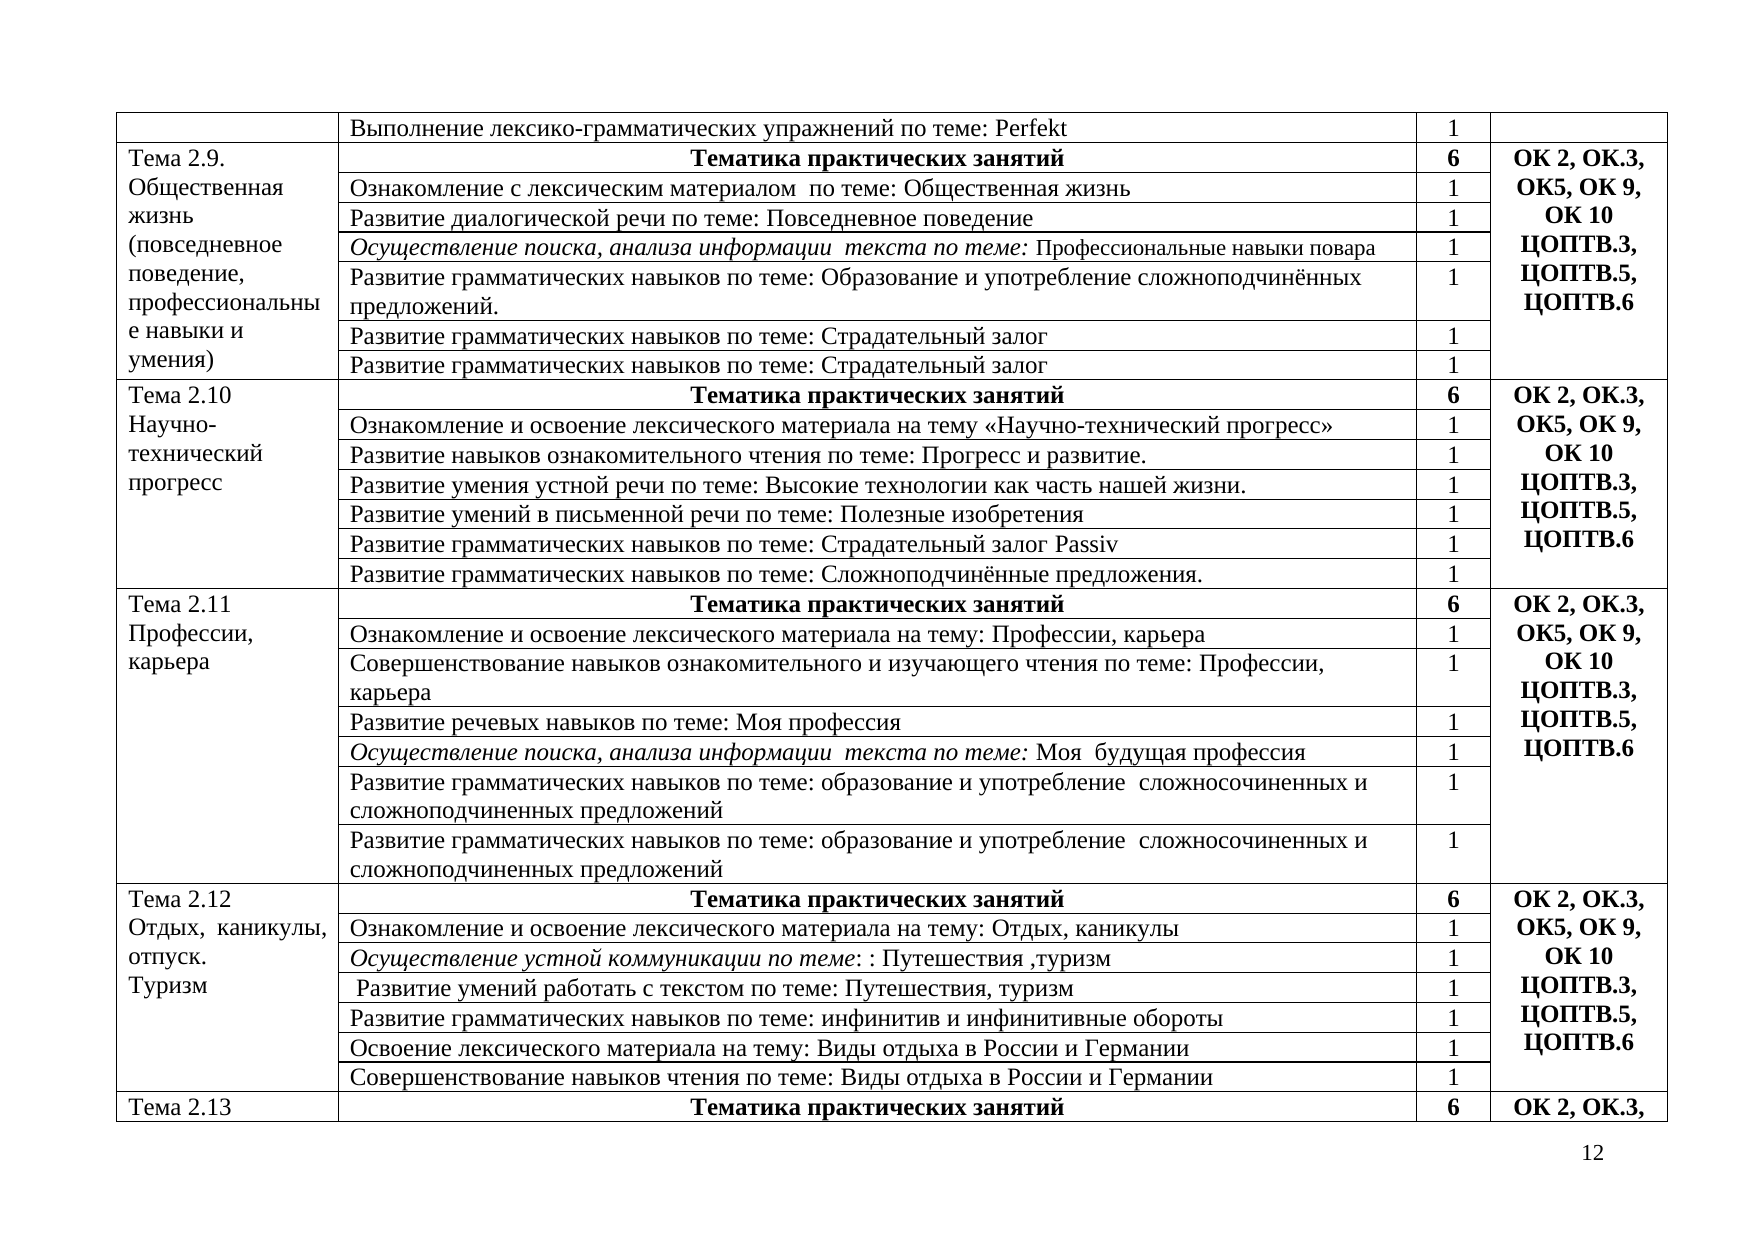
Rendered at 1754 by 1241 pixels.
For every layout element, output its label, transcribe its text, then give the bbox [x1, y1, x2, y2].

table_cell 6 [1417, 380, 1490, 409]
table_cell Развитие грамматических навыков по теме: Страдательный залог [339, 351, 1416, 379]
table_cell 1 [1417, 321, 1490, 349]
table_cell Тема 2.11 Профессии, карьера [117, 589, 338, 883]
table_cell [1491, 143, 1667, 379]
table_cell 1 [1417, 619, 1490, 647]
table_cell Развитие диалогической речи по теме: Повседневное поведение [339, 203, 1416, 231]
table_cell 1 [1417, 470, 1490, 498]
table_cell Совершенствование навыков чтения по теме: Виды отдыха в России и Германии [339, 1063, 1416, 1091]
table_cell 1 [1417, 173, 1490, 202]
table_cell Ознакомление и освоение лексического материала на тему: Профессии, карьера [339, 619, 1416, 647]
table_cell Развитие грамматических навыков по теме: образование и употребление сложносочиненных и сложноподчиненных предложений [339, 767, 1416, 824]
table_cell 6 [1417, 1092, 1490, 1121]
table_cell Совершенствование навыков ознакомительного и изучающего чтения по теме: Профессии, карьера [339, 649, 1416, 706]
table_cell Тема 2.12 Отдых, каникулы, отпуск. Туризм [117, 884, 338, 1091]
table_cell 1 [1417, 410, 1490, 439]
table_cell Развитие умения устной речи по теме: Высокие технологии как часть нашей жизни. [339, 470, 1416, 498]
table_cell 1 [1417, 914, 1490, 942]
table_cell Развитие грамматических навыков по теме: Образование и употребление сложноподчинённых предложений. [339, 262, 1416, 320]
table_cell Освоение лексического материала на тему: Виды отдыха в России и Германии [339, 1033, 1416, 1061]
table_cell Осуществление поиска, анализа информации текста по теме: Профессиональные навыки повара [339, 233, 1416, 261]
table_cell Тема 2.9. Общественная жизнь (повседневное поведение, профессиональные навыки и умения) [117, 143, 338, 379]
table_cell 1 [1417, 262, 1490, 320]
table_cell Развитие грамматических навыков по теме: Страдательный залог Passiv [339, 529, 1416, 558]
table_cell Осуществление устной коммуникации по теме: : Путешествия ,туризм [339, 943, 1416, 972]
table_cell Развитие грамматических навыков по теме: Сложноподчинённые предложения. [339, 559, 1416, 588]
table_cell 1 [1417, 440, 1490, 469]
table_cell Развитие грамматических навыков по теме: образование и употребление сложносочиненных и сложноподчиненных предложений [339, 825, 1416, 883]
table_cell Тематика практических занятий [339, 380, 1416, 409]
table_cell 1 [1417, 737, 1490, 766]
table_cell Развитие умений в письменной речи по теме: Полезные изобретения [339, 500, 1416, 528]
table_cell 1 [1417, 559, 1490, 588]
table_cell 1 [1417, 529, 1490, 558]
table_cell 1 [1417, 767, 1490, 824]
table_cell 6 [1417, 143, 1490, 172]
table_cell Осуществление поиска, анализа информации текста по теме: Моя будущая профессия [339, 737, 1416, 766]
table_cell Развитие грамматических навыков по теме: инфинитив и инфинитивные обороты [339, 1003, 1416, 1032]
table_cell 1 [1417, 1063, 1490, 1091]
table_cell 1 [1417, 203, 1490, 231]
table_cell Ознакомление и освоение лексического материала на тему «Научно-технический прогресс» [339, 410, 1416, 439]
table_cell 1 [1417, 233, 1490, 261]
table_cell 6 [1417, 884, 1490, 912]
table_cell Тематика практических занятий [339, 884, 1416, 912]
table_cell 1 [1417, 1003, 1490, 1032]
table_cell Ознакомление с лексическим материалом по теме: Общественная жизнь [339, 173, 1416, 202]
table_cell Развитие навыков ознакомительного чтения по теме: Прогресс и развитие. [339, 440, 1416, 469]
table_cell 1 [1417, 943, 1490, 972]
table_cell Ознакомление и освоение лексического материала на тему: Отдых, каникулы [339, 914, 1416, 942]
table_cell ОК 2, ОК.3, ОК5, ОК 9, ОК 10 ЦОПТВ.3, ЦОПТВ.5, ЦОПТВ.6 [1491, 589, 1667, 883]
table_cell Тема 2.10 Научно-технический прогресс [117, 380, 338, 588]
table_cell 1 [1417, 649, 1490, 706]
table_cell Тематика практических занятий [339, 589, 1416, 618]
table_cell 1 [1417, 500, 1490, 528]
table_cell 1 [1417, 1033, 1490, 1061]
table_cell Выполнение лексико-грамматических упражнений по теме: Perfekt [339, 113, 1416, 142]
table_cell Развитие грамматических навыков по теме: Страдательный залог [339, 321, 1416, 349]
table_cell Развитие речевых навыков по теме: Моя профессия [339, 707, 1416, 736]
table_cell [1491, 1092, 1667, 1121]
table_cell Тематика практических занятий [339, 143, 1416, 172]
table_cell 1 [1417, 825, 1490, 883]
table_cell Тематика практических занятий [339, 1092, 1416, 1121]
table_cell Развитие умений работать с текстом по теме: Путешествия, туризм [339, 973, 1416, 1002]
table_cell ОК 2, ОК.3, ОК5, ОК 9, ОК 10 ЦОПТВ.3, ЦОПТВ.5, ЦОПТВ.6 [1491, 380, 1667, 588]
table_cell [1491, 884, 1667, 1091]
table_cell 1 [1417, 973, 1490, 1002]
table_cell 1 [1417, 707, 1490, 736]
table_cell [117, 1092, 338, 1121]
table_cell 1 [1417, 351, 1490, 379]
table_cell 1 [1417, 113, 1490, 142]
table_cell 6 [1417, 589, 1490, 618]
